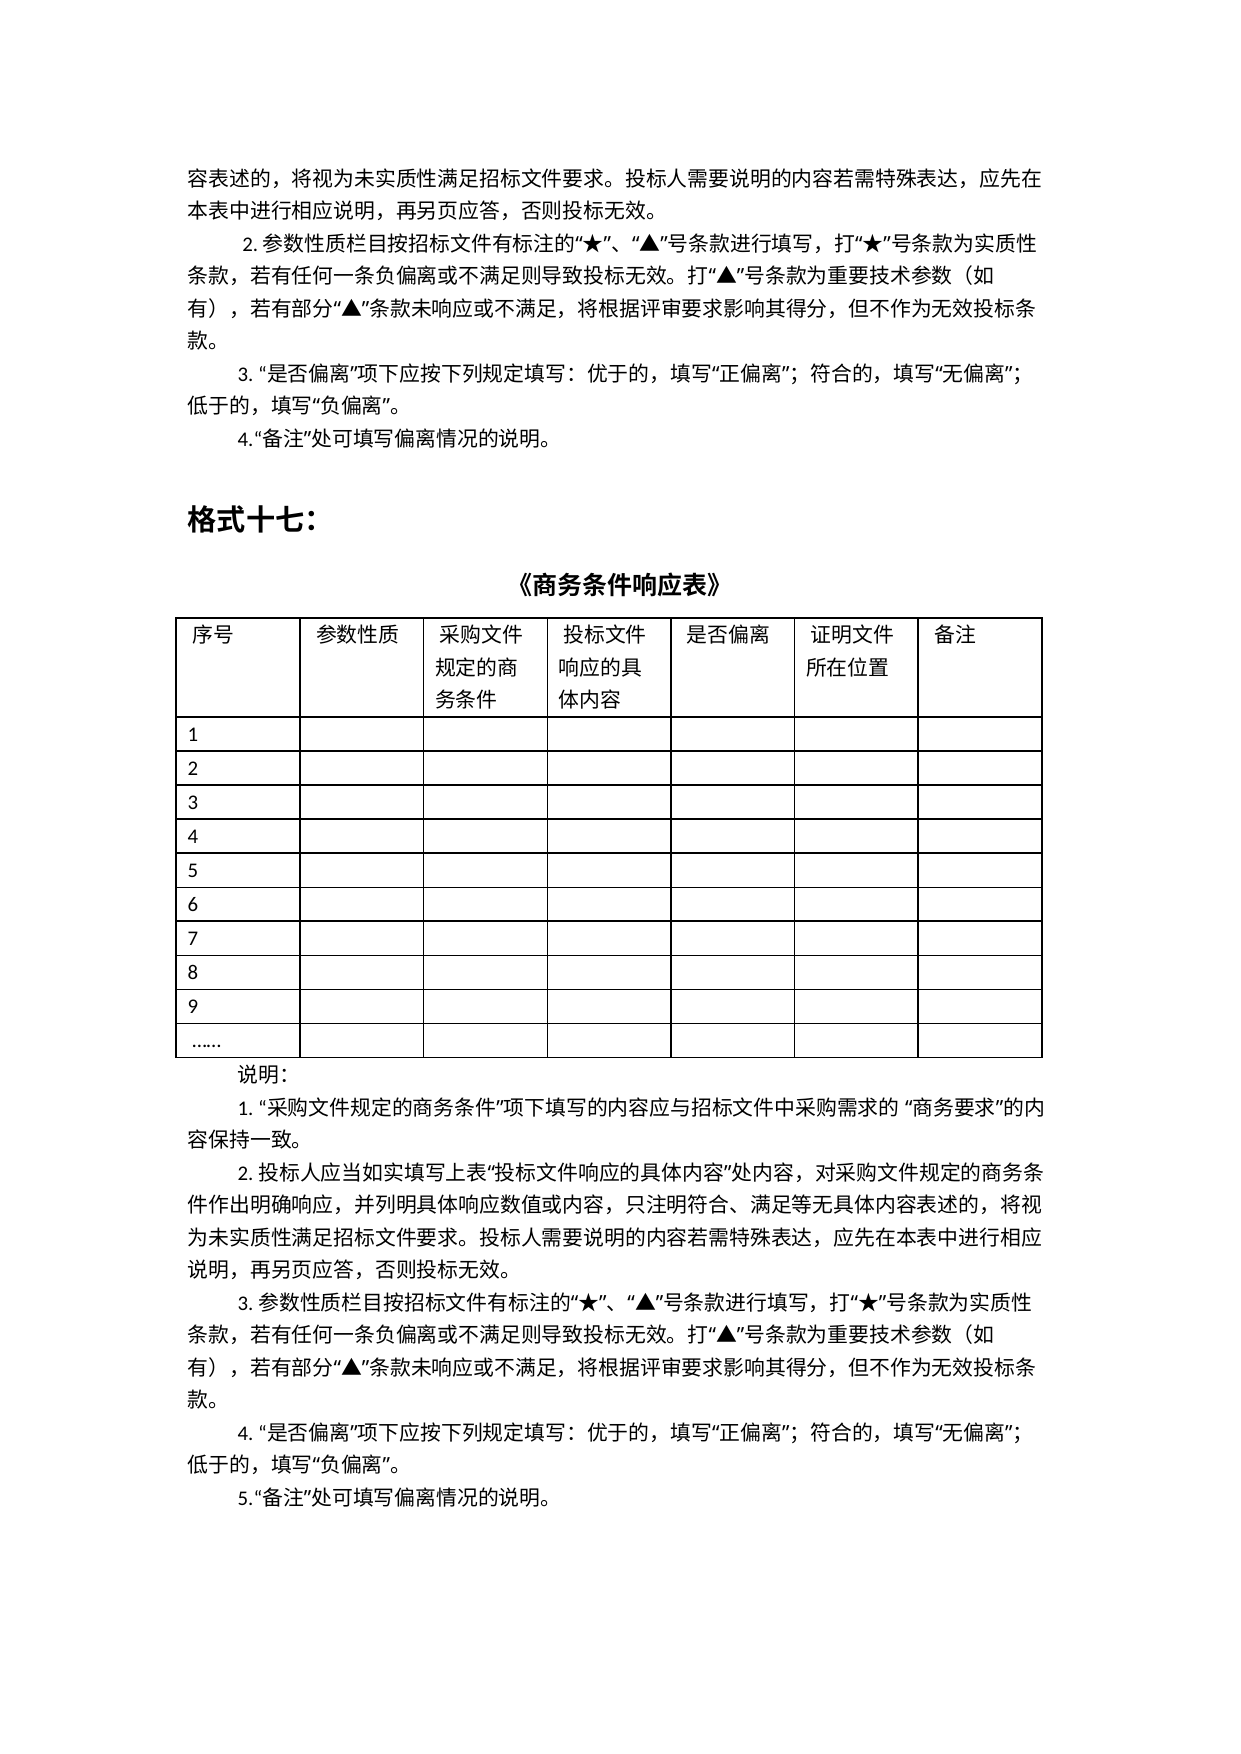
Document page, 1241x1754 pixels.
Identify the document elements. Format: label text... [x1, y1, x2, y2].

table_cell 8 [177, 956, 299, 988]
table_header 投标文件响应的具体内容 [548, 619, 670, 716]
table_cell [795, 820, 917, 852]
table_header 参数性质 [301, 619, 423, 716]
table_cell [548, 854, 670, 886]
table_cell [919, 922, 1041, 954]
table_cell 7 [177, 922, 299, 954]
table_cell [919, 888, 1041, 920]
table_cell [548, 956, 670, 988]
table_cell [424, 956, 547, 988]
table_cell [795, 990, 917, 1023]
table_cell [548, 718, 670, 750]
table_cell [919, 1024, 1041, 1057]
table_cell [301, 820, 423, 852]
table_cell [795, 1024, 917, 1057]
table_cell [795, 888, 917, 920]
table_header 备注 [919, 619, 1041, 716]
table_cell [301, 888, 423, 920]
text 格式十七： [187, 487, 1053, 552]
text 3. 参数性质栏目按招标文件有标注的“★”、“▲”号条款进行填写，打“★”号条款为实质性条款，若有任何一条负偏离或不满足则导致投标无效。打“▲”号条款为重要技术参数（如有），若有部分“▲”条款未响应或不满足，将根据评审要求影响其得分，但不作为无效投标条款。 [187, 1286, 1053, 1416]
table_cell [919, 854, 1041, 886]
table_cell [672, 854, 794, 886]
table_cell [548, 990, 670, 1023]
table_cell [672, 718, 794, 750]
table_header 序号 [177, 619, 299, 716]
table_cell [548, 1024, 670, 1057]
table_cell [301, 922, 423, 954]
table_cell [424, 922, 547, 954]
table_cell [672, 888, 794, 920]
table_cell 3 [177, 786, 299, 818]
table_cell [301, 786, 423, 818]
table_cell [424, 854, 547, 886]
table_cell [424, 786, 547, 818]
table_cell [919, 956, 1041, 988]
table_cell [424, 820, 547, 852]
text 2. 参数性质栏目按招标文件有标注的“★”、“▲”号条款进行填写，打“★”号条款为实质性条款，若有任何一条负偏离或不满足则导致投标无效。打“▲”号条款为重要技术参数（如有），若有部分“▲”条款未响应或不满足，将根据评审要求影响其得分，但不作为无效投标条款。 [187, 227, 1053, 357]
table_cell [795, 956, 917, 988]
text 说明： [187, 1058, 1053, 1091]
table_cell [424, 990, 547, 1023]
table_cell [795, 786, 917, 818]
table_cell 2 [177, 752, 299, 784]
table_cell 5 [177, 854, 299, 886]
table_cell [424, 752, 547, 784]
table_cell [672, 922, 794, 954]
table_cell [919, 820, 1041, 852]
table_cell [548, 820, 670, 852]
text 2. 投标人应当如实填写上表“投标文件响应的具体内容”处内容，对采购文件规定的商务条件作出明确响应，并列明具体响应数值或内容，只注明符合、满足等无具体内容表述的，将视为未实质性满足招标文件要求。投标人需要说明的内容若需特殊表达，应先在本表中进行相应说明，再另页应答，否则投标无效。 [187, 1156, 1053, 1286]
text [187, 162, 1053, 227]
table_cell [548, 888, 670, 920]
table_header 采购文件规定的商务条件 [424, 619, 547, 716]
table_cell 1 [177, 718, 299, 750]
table_cell [301, 854, 423, 886]
table_cell [548, 922, 670, 954]
table_cell [795, 752, 917, 784]
table_cell [301, 1024, 423, 1057]
table_cell [919, 990, 1041, 1023]
table_cell …… [177, 1024, 299, 1057]
table_cell [548, 786, 670, 818]
table_cell [672, 820, 794, 852]
table_cell [672, 956, 794, 988]
table_header 是否偏离 [672, 619, 794, 716]
table_cell 9 [177, 990, 299, 1023]
table_cell [301, 990, 423, 1023]
table_cell [672, 752, 794, 784]
table_cell 4 [177, 820, 299, 852]
table_cell [919, 786, 1041, 818]
table_cell [795, 854, 917, 886]
table_cell [672, 1024, 794, 1057]
table_cell [301, 956, 423, 988]
text 3. “是否偏离”项下应按下列规定填写：优于的，填写“正偏离”；符合的，填写“无偏离”；低于的，填写“负偏离”。 [187, 357, 1053, 422]
table_cell [672, 786, 794, 818]
table_cell [424, 1024, 547, 1057]
text 4.“备注”处可填写偏离情况的说明。 [187, 422, 1053, 454]
table_cell [919, 718, 1041, 750]
text 《商务条件响应表》 [187, 552, 1053, 617]
table_cell [424, 888, 547, 920]
table_cell 6 [177, 888, 299, 920]
table_cell [424, 718, 547, 750]
text 4. “是否偏离”项下应按下列规定填写：优于的，填写“正偏离”；符合的，填写“无偏离”；低于的，填写“负偏离”。 [187, 1416, 1053, 1481]
text 5.“备注”处可填写偏离情况的说明。 [187, 1481, 1053, 1513]
text 1. “采购文件规定的商务条件”项下填写的内容应与招标文件中采购需求的 “商务要求”的内容保持一致。 [187, 1091, 1053, 1156]
table_cell [301, 752, 423, 784]
table_cell [795, 922, 917, 954]
table_cell [301, 718, 423, 750]
table_header 证明文件所在位置 [795, 619, 917, 716]
table_cell [548, 752, 670, 784]
table_cell [795, 718, 917, 750]
table_cell [919, 752, 1041, 784]
table_cell [672, 990, 794, 1023]
